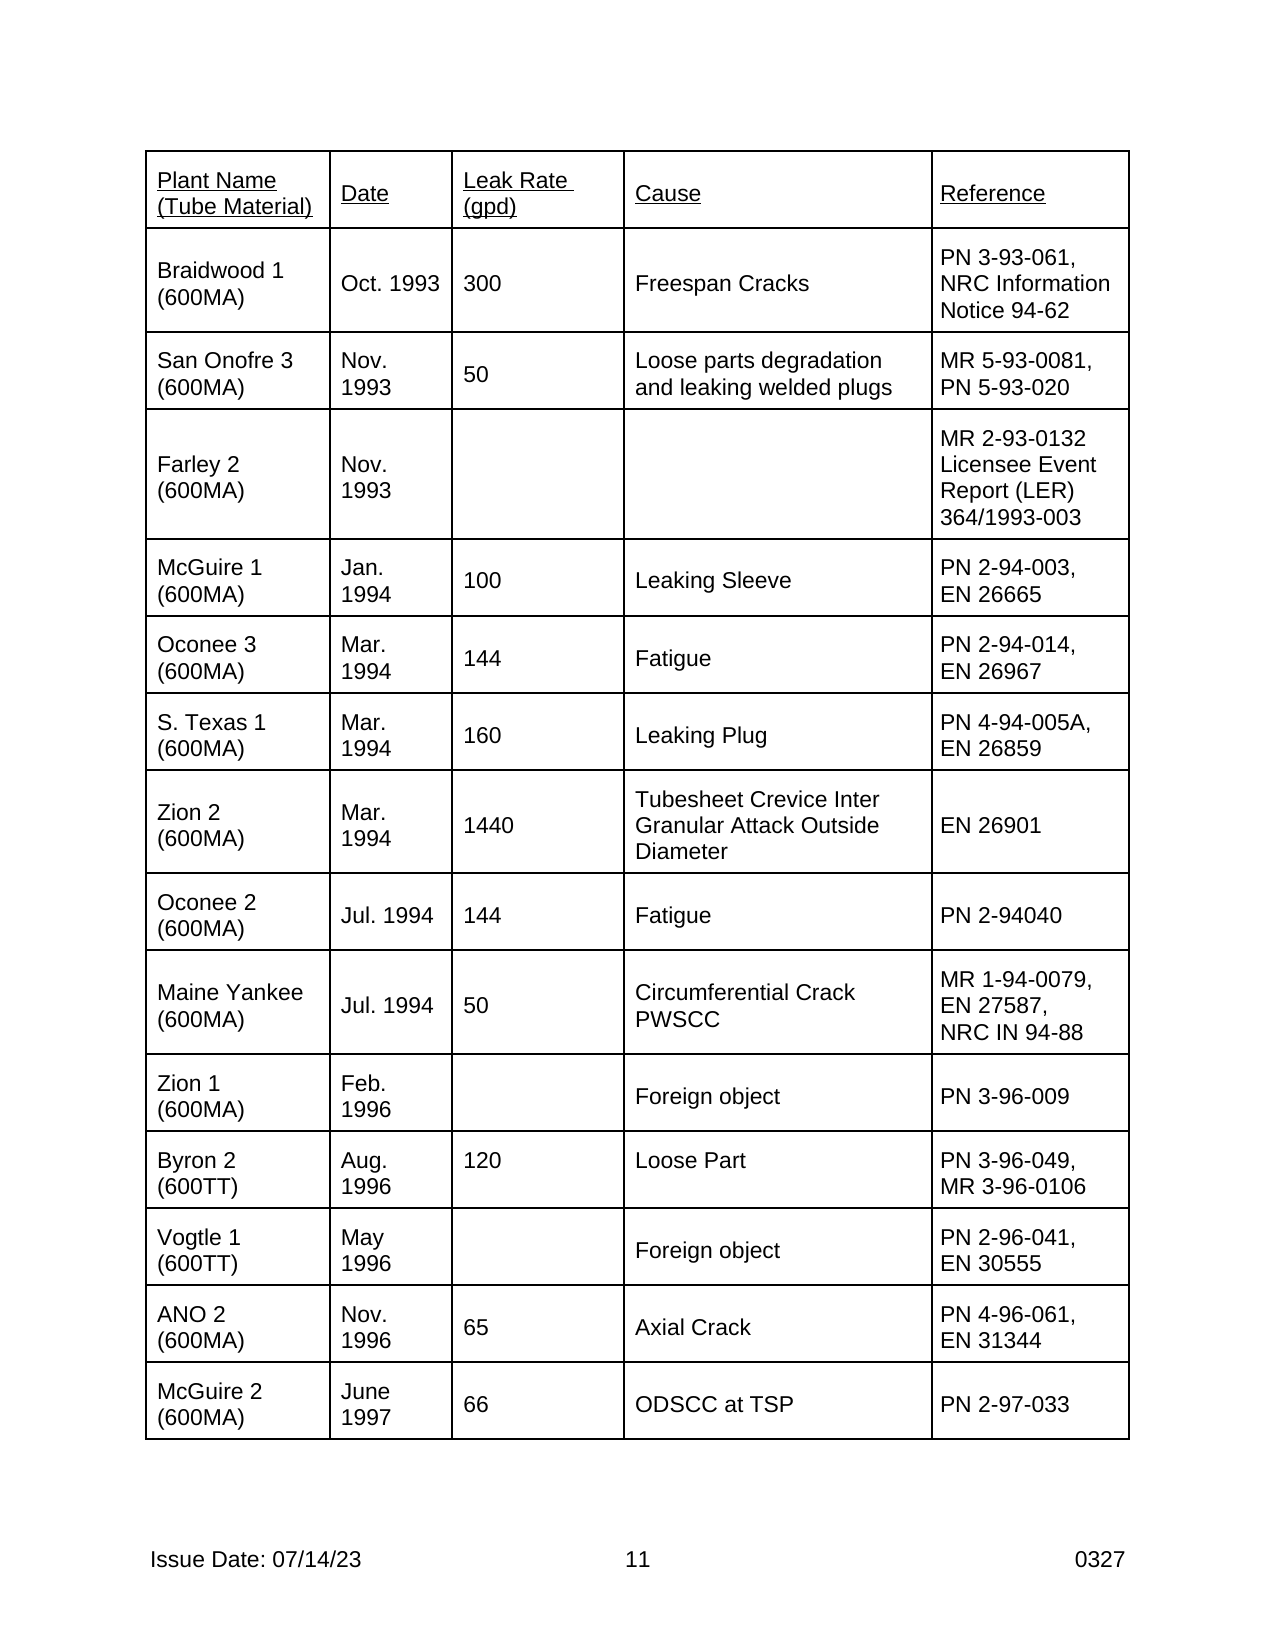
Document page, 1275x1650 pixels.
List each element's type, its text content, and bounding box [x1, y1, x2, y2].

table_cell PN 2-94-014, EN 26967 [933, 617, 1128, 692]
table_cell Nov. 1993 [331, 333, 451, 408]
table_cell Zion 1 (600MA) [147, 1055, 329, 1130]
table_cell Foreign object [625, 1209, 931, 1284]
table_cell McGuire 2 (600MA) [147, 1363, 329, 1438]
table_cell Nov. 1996 [331, 1286, 451, 1361]
table_cell Braidwood 1 (600MA) [147, 229, 329, 331]
table_cell PN 3-96-049, MR 3-96-0106 [933, 1132, 1128, 1207]
table_cell MR 5-93-0081, PN 5-93-020 [933, 333, 1128, 408]
table_cell Jul. 1994 [331, 951, 451, 1053]
table_cell San Onofre 3 (600MA) [147, 333, 329, 408]
table_cell Feb. 1996 [331, 1055, 451, 1130]
table_cell PN 4-94-005A, EN 26859 [933, 694, 1128, 769]
table_header Cause [625, 152, 931, 227]
table_cell Tubesheet Crevice Inter Granular Attack Outside Diameter [625, 771, 931, 872]
table_cell [453, 1209, 623, 1284]
table_cell Leaking Sleeve [625, 540, 931, 614]
table_cell Leaking Plug [625, 694, 931, 769]
table_cell MR 2-93-0132 Licensee Event Report (LER) 364/1993-003 [933, 410, 1128, 537]
table_cell Foreign object [625, 1055, 931, 1130]
table_cell Jan. 1994 [331, 540, 451, 614]
table_cell [625, 410, 931, 537]
table_cell Freespan Cracks [625, 229, 931, 331]
table_cell Mar. 1994 [331, 771, 451, 872]
table_cell McGuire 1 (600MA) [147, 540, 329, 614]
table_cell 66 [453, 1363, 623, 1438]
table_cell Vogtle 1 (600TT) [147, 1209, 329, 1284]
table_cell Jul. 1994 [331, 874, 451, 949]
table_cell Maine Yankee (600MA) [147, 951, 329, 1053]
table_cell 144 [453, 874, 623, 949]
table_cell 65 [453, 1286, 623, 1361]
table_cell 50 [453, 951, 623, 1053]
table_cell Nov. 1993 [331, 410, 451, 537]
table_cell PN 2-97-033 [933, 1363, 1128, 1438]
table_cell May 1996 [331, 1209, 451, 1284]
table_cell S. Texas 1 (600MA) [147, 694, 329, 769]
table_cell 120 [453, 1132, 623, 1207]
table_cell Mar. 1994 [331, 617, 451, 692]
table_cell Fatigue [625, 617, 931, 692]
table_cell ANO 2 (600MA) [147, 1286, 329, 1361]
table_header Reference [933, 152, 1128, 227]
table_cell Mar. 1994 [331, 694, 451, 769]
table_cell 144 [453, 617, 623, 692]
table_cell Fatigue [625, 874, 931, 949]
table_cell Oct. 1993 [331, 229, 451, 331]
table_cell PN 2-96-041, EN 30555 [933, 1209, 1128, 1284]
table_cell Loose parts degradation and leaking welded plugs [625, 333, 931, 408]
table_cell [453, 410, 623, 537]
table_cell June 1997 [331, 1363, 451, 1438]
table_cell MR 1-94-0079, EN 27587, NRC IN 94-88 [933, 951, 1128, 1053]
table_cell 160 [453, 694, 623, 769]
table_cell PN 3-96-009 [933, 1055, 1128, 1130]
table_cell PN 4-96-061, EN 31344 [933, 1286, 1128, 1361]
table_cell PN 2-94040 [933, 874, 1128, 949]
table_cell Aug. 1996 [331, 1132, 451, 1207]
table_cell PN 2-94-003, EN 26665 [933, 540, 1128, 614]
table_cell Circumferential Crack PWSCC [625, 951, 931, 1053]
table_header Date [331, 152, 451, 227]
table_cell EN 26901 [933, 771, 1128, 872]
table_cell ODSCC at TSP [625, 1363, 931, 1438]
table_cell Byron 2 (600TT) [147, 1132, 329, 1207]
table_header Plant Name (Tube Material) [147, 152, 329, 227]
table_cell [453, 1055, 623, 1130]
table_header Leak Rate (gpd) [453, 152, 623, 227]
table_cell 300 [453, 229, 623, 331]
table_cell Oconee 3 (600MA) [147, 617, 329, 692]
table_cell 50 [453, 333, 623, 408]
table_cell Loose Part [625, 1132, 931, 1207]
table_cell 1440 [453, 771, 623, 872]
table_cell Oconee 2 (600MA) [147, 874, 329, 949]
table_cell Zion 2 (600MA) [147, 771, 329, 872]
table_cell Axial Crack [625, 1286, 931, 1361]
table_cell PN 3-93-061, NRC Information Notice 94-62 [933, 229, 1128, 331]
table_cell 100 [453, 540, 623, 614]
table_cell Farley 2 (600MA) [147, 410, 329, 537]
